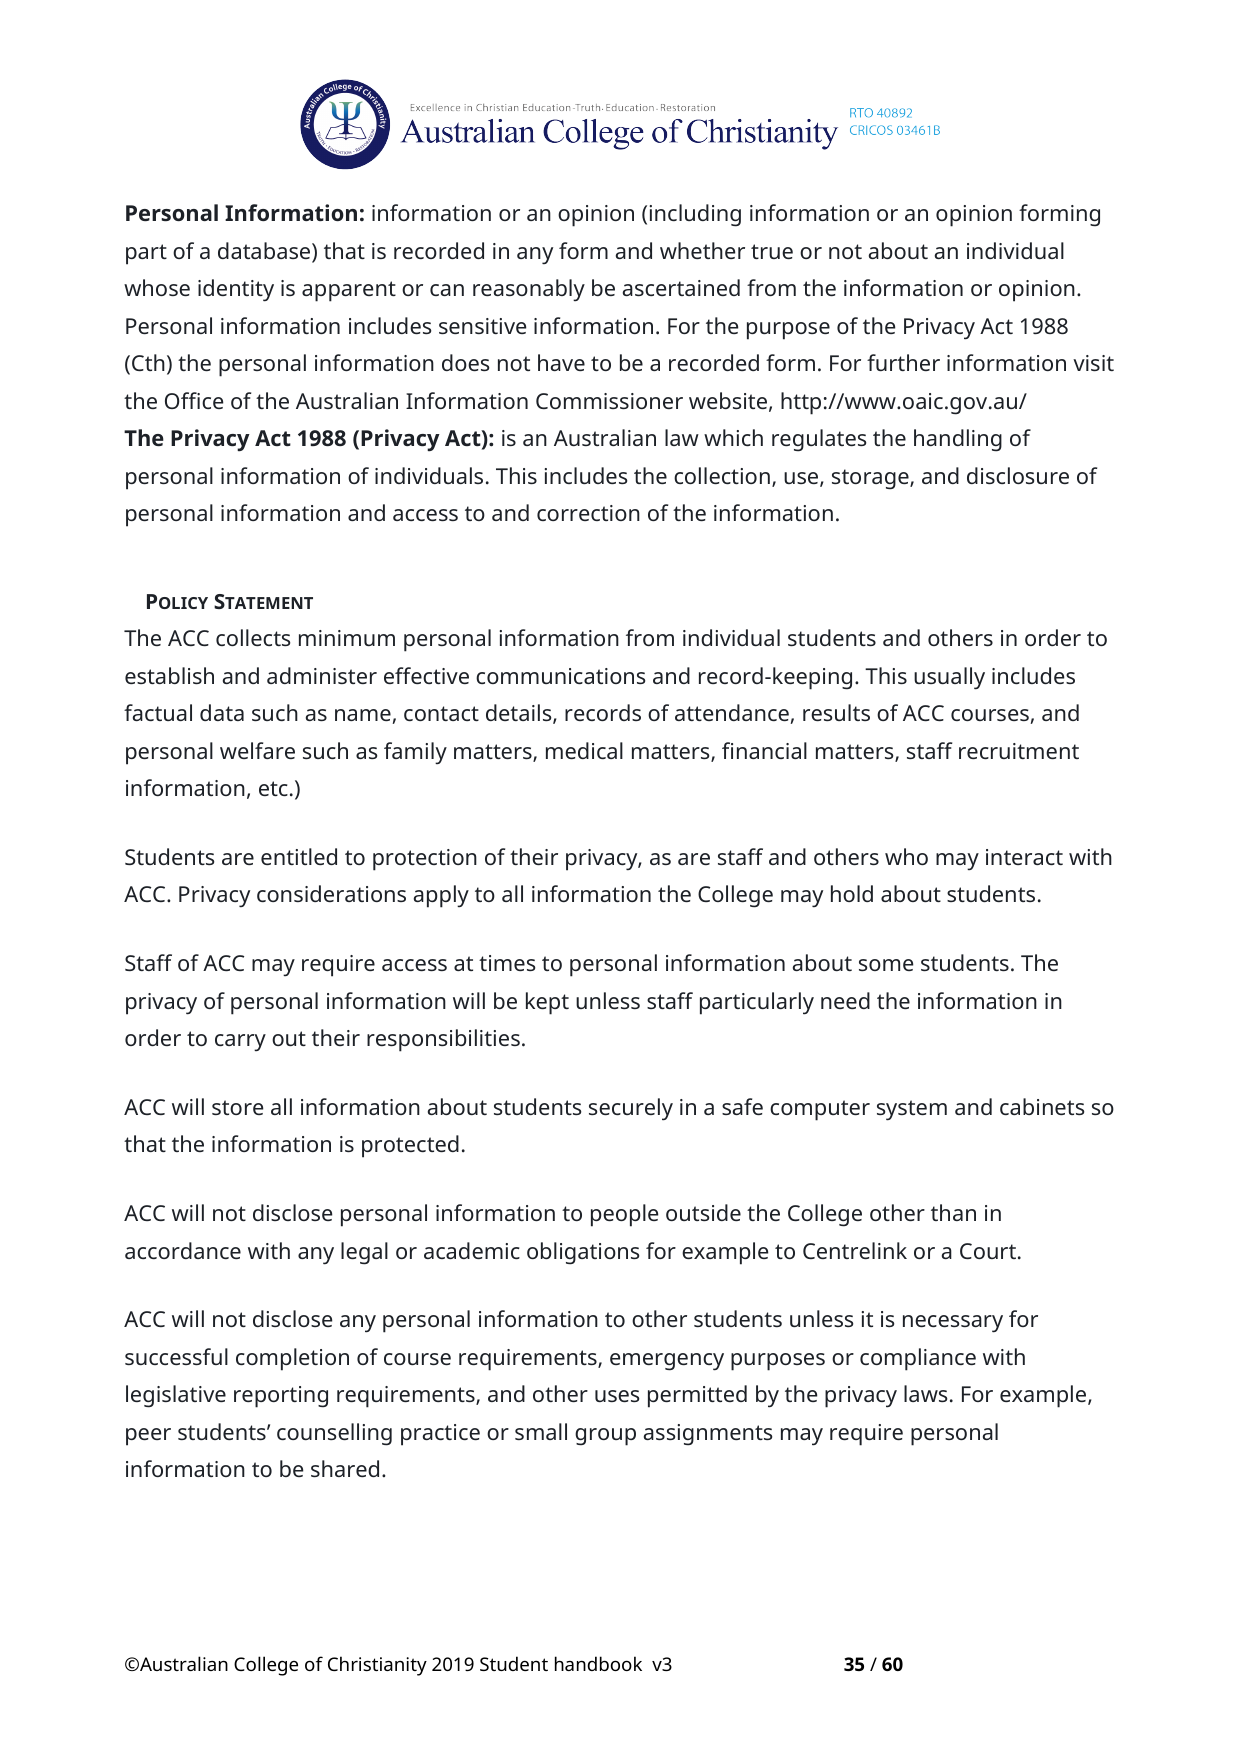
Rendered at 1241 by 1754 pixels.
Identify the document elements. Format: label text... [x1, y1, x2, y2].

text ACC will not disclose personal information to people outside the College other than in accordance with any legal or academic obligations for example to Centrelink or a Court. [124, 1191, 1116, 1266]
text The ACC collects minimum personal information from individual students and others in order to establish and administer effective communications and record-keeping. This usually includes factual data such as name, contact details, records of attendance, results of ACC courses, and personal welfare such as family matters, medical matters, financial matters, staff recruitment information, etc.) [124, 616, 1116, 803]
picture [294, 76, 946, 172]
subtitle Policy Statement [145, 566, 1116, 616]
text ACC will store all information about students securely in a safe computer system and cabinets so that the information is protected. [124, 1084, 1116, 1159]
text ACC will not disclose any personal information to other students unless it is necessary for successful completion of course requirements, emergency purposes or compliance with legislative reporting requirements, and other uses permitted by the privacy laws. For example, peer students’ counselling practice or small group assignments may require personal information to be shared. [124, 1297, 1116, 1484]
text Personal Information: information or an opinion (including information or an opinion forming part of a database) that is recorded in any form and whether true or not about an individual whose identity is apparent or can reasonably be ascertained from the information or opinion. Personal information includes sensitive information. For the purpose of the Privacy Act 1988 (Cth) the personal information does not have to be a recorded form. For further information visit the Office of the Australian Information Commissioner website, http://www.oaic.gov.au/ [124, 191, 1116, 416]
text Staff of ACC may require access at times to personal information about some students. The privacy of personal information will be kept unless staff particularly need the information in order to carry out their responsibilities. [124, 941, 1116, 1053]
text The Privacy Act 1988 (Privacy Act): is an Australian law which regulates the handling of personal information of individuals. This includes the collection, use, storage, and disclosure of personal information and access to and correction of the information. [124, 416, 1116, 528]
text Students are entitled to protection of their privacy, as are staff and others who may interact with ACC. Privacy considerations apply to all information the College may hold about students. [124, 834, 1116, 909]
